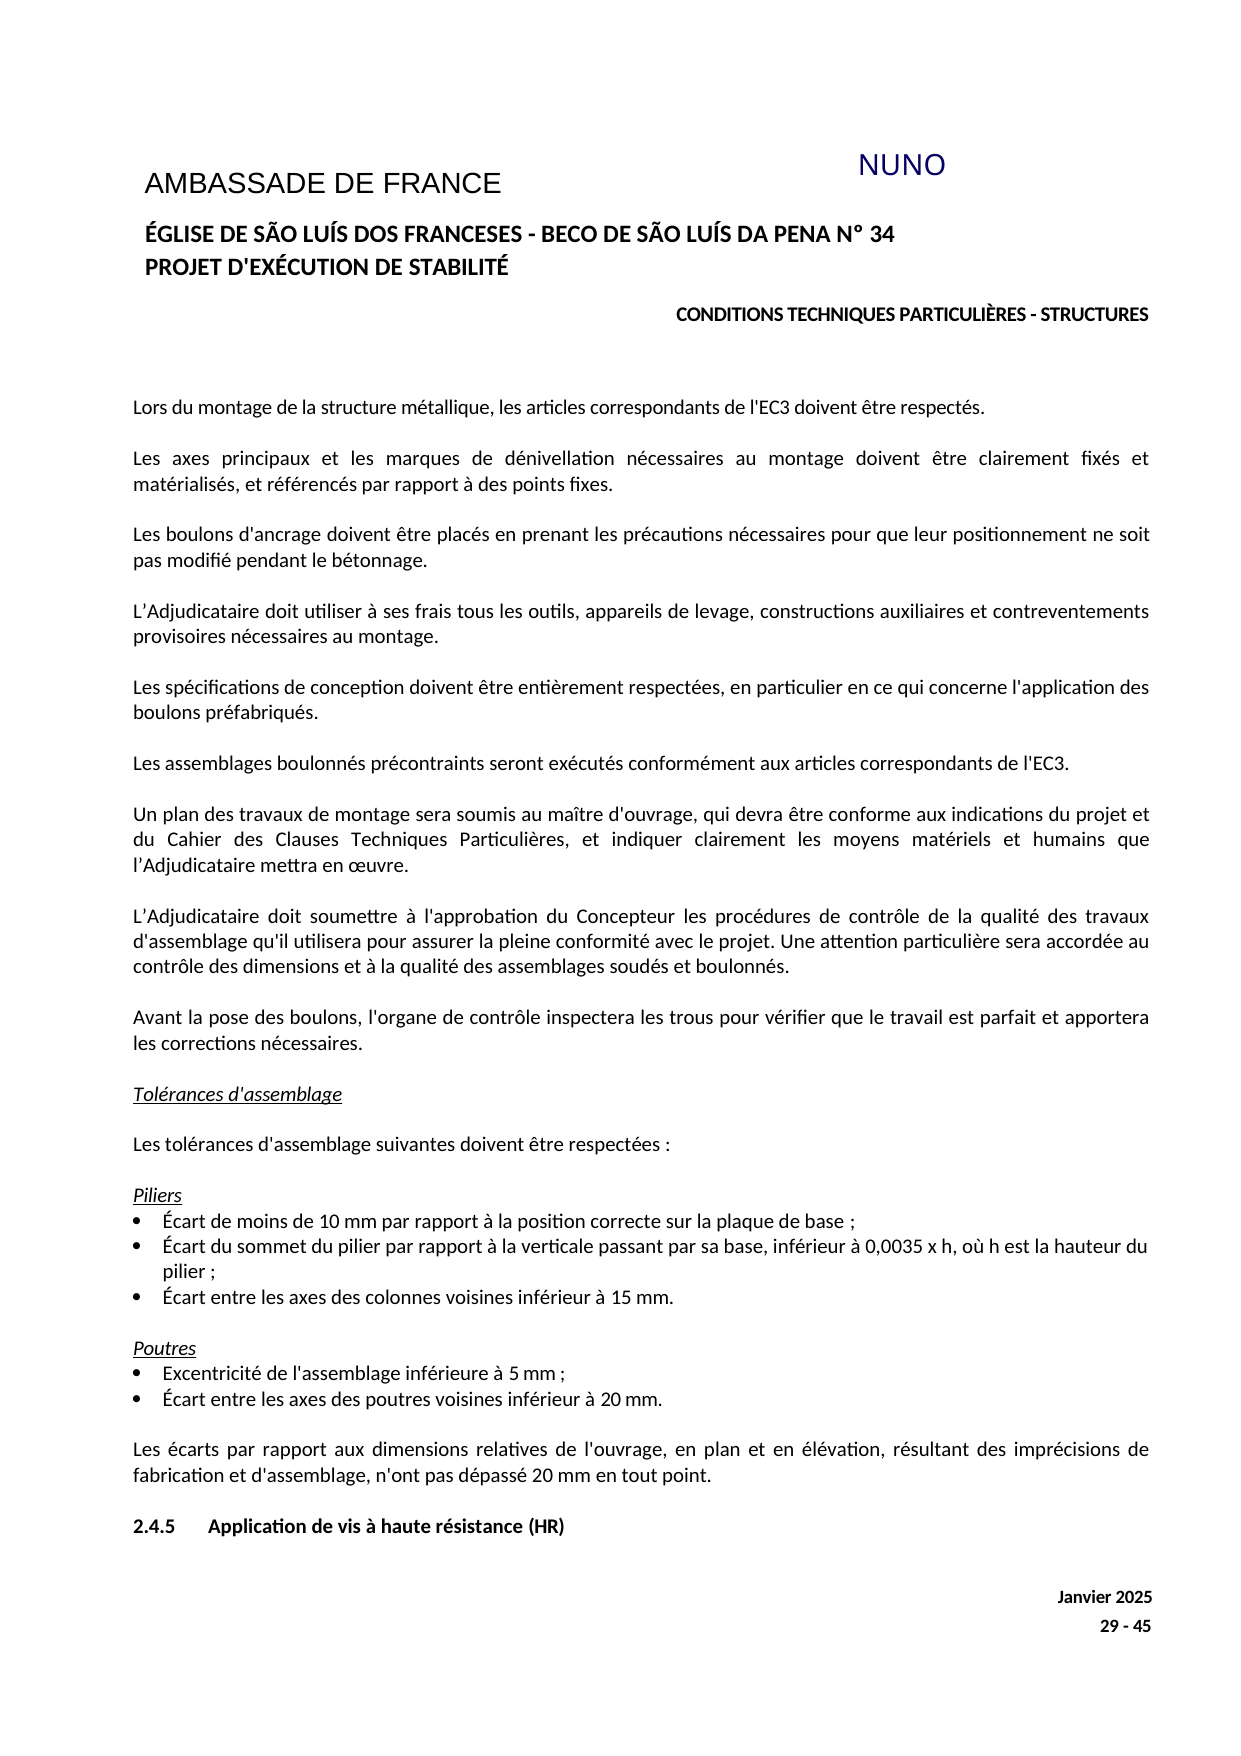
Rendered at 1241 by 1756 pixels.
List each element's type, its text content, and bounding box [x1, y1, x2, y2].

text Un plan des travaux de montage sera soumis au maître d'ouvrage, qui devra être conforme aux indications du projet et du Cahier des Clauses Techniques Particulières, et indiquer clairement les moyens matériels et humains que l’Adjudicataire mettra en œuvre. [133, 801, 1152, 877]
subtitle Application de vis à haute résistance (HR) [133, 1513, 1152, 1538]
list Écart entre les axes des poutres voisines inférieur à 20 mm. [133, 1386, 1152, 1411]
text Lors du montage de la structure métallique, les articles correspondants de l'EC3 doivent être respectés. [133, 394, 1152, 420]
text L’Adjudicataire doit utiliser à ses frais tous les outils, appareils de levage, constructions auxiliaires et contreventements provisoires nécessaires au montage. [133, 598, 1152, 649]
text Les boulons d'ancrage doivent être placés en prenant les précautions nécessaires pour que leur positionnement ne soit pas modifié pendant le bétonnage. [133, 522, 1152, 572]
text Les axes principaux et les marques de dénivellation nécessaires au montage doivent être clairement fixés et matérialisés, et référencés par rapport à des points fixes. [133, 445, 1152, 496]
text Avant la pose des boulons, l'organe de contrôle inspectera les trous pour vérifier que le travail est parfait et apportera les corrections nécessaires. [133, 1004, 1152, 1055]
list Écart de moins de 10 mm par rapport à la position correcte sur la plaque de base ; [133, 1208, 1152, 1233]
text Poutres [133, 1335, 1152, 1360]
text Les écarts par rapport aux dimensions relatives de l'ouvrage, en plan et en élévation, résultant des imprécisions de fabrication et d'assemblage, n'ont pas dépassé 20 mm en tout point. [133, 1437, 1152, 1487]
text L’Adjudicataire doit soumettre à l'approbation du Concepteur les procédures de contrôle de la qualité des travaux d'assemblage qu'il utilisera pour assurer la pleine conformité avec le projet. Une attention particulière sera accordée au contrôle des dimensions et à la qualité des assemblages soudés et boulonnés. [133, 903, 1152, 979]
list Écart du sommet du pilier par rapport à la verticale passant par sa base, inférieur à 0,0035 x h, où h est la hauteur du pilier ; [133, 1233, 1152, 1284]
text Tolérances d'assemblage [133, 1081, 1152, 1106]
list Excentricité de l'assemblage inférieure à 5 mm ; [133, 1360, 1152, 1386]
text Les assemblages boulonnés précontraints seront exécutés conformément aux articles correspondants de l'EC3. [133, 750, 1152, 776]
list Écart entre les axes des colonnes voisines inférieur à 15 mm. [133, 1284, 1152, 1309]
text Les spécifications de conception doivent être entièrement respectées, en particulier en ce qui concerne l'application des boulons préfabriqués. [133, 674, 1152, 725]
text Les tolérances d'assemblage suivantes doivent être respectées : [133, 1132, 1152, 1157]
text Piliers [133, 1182, 1152, 1208]
